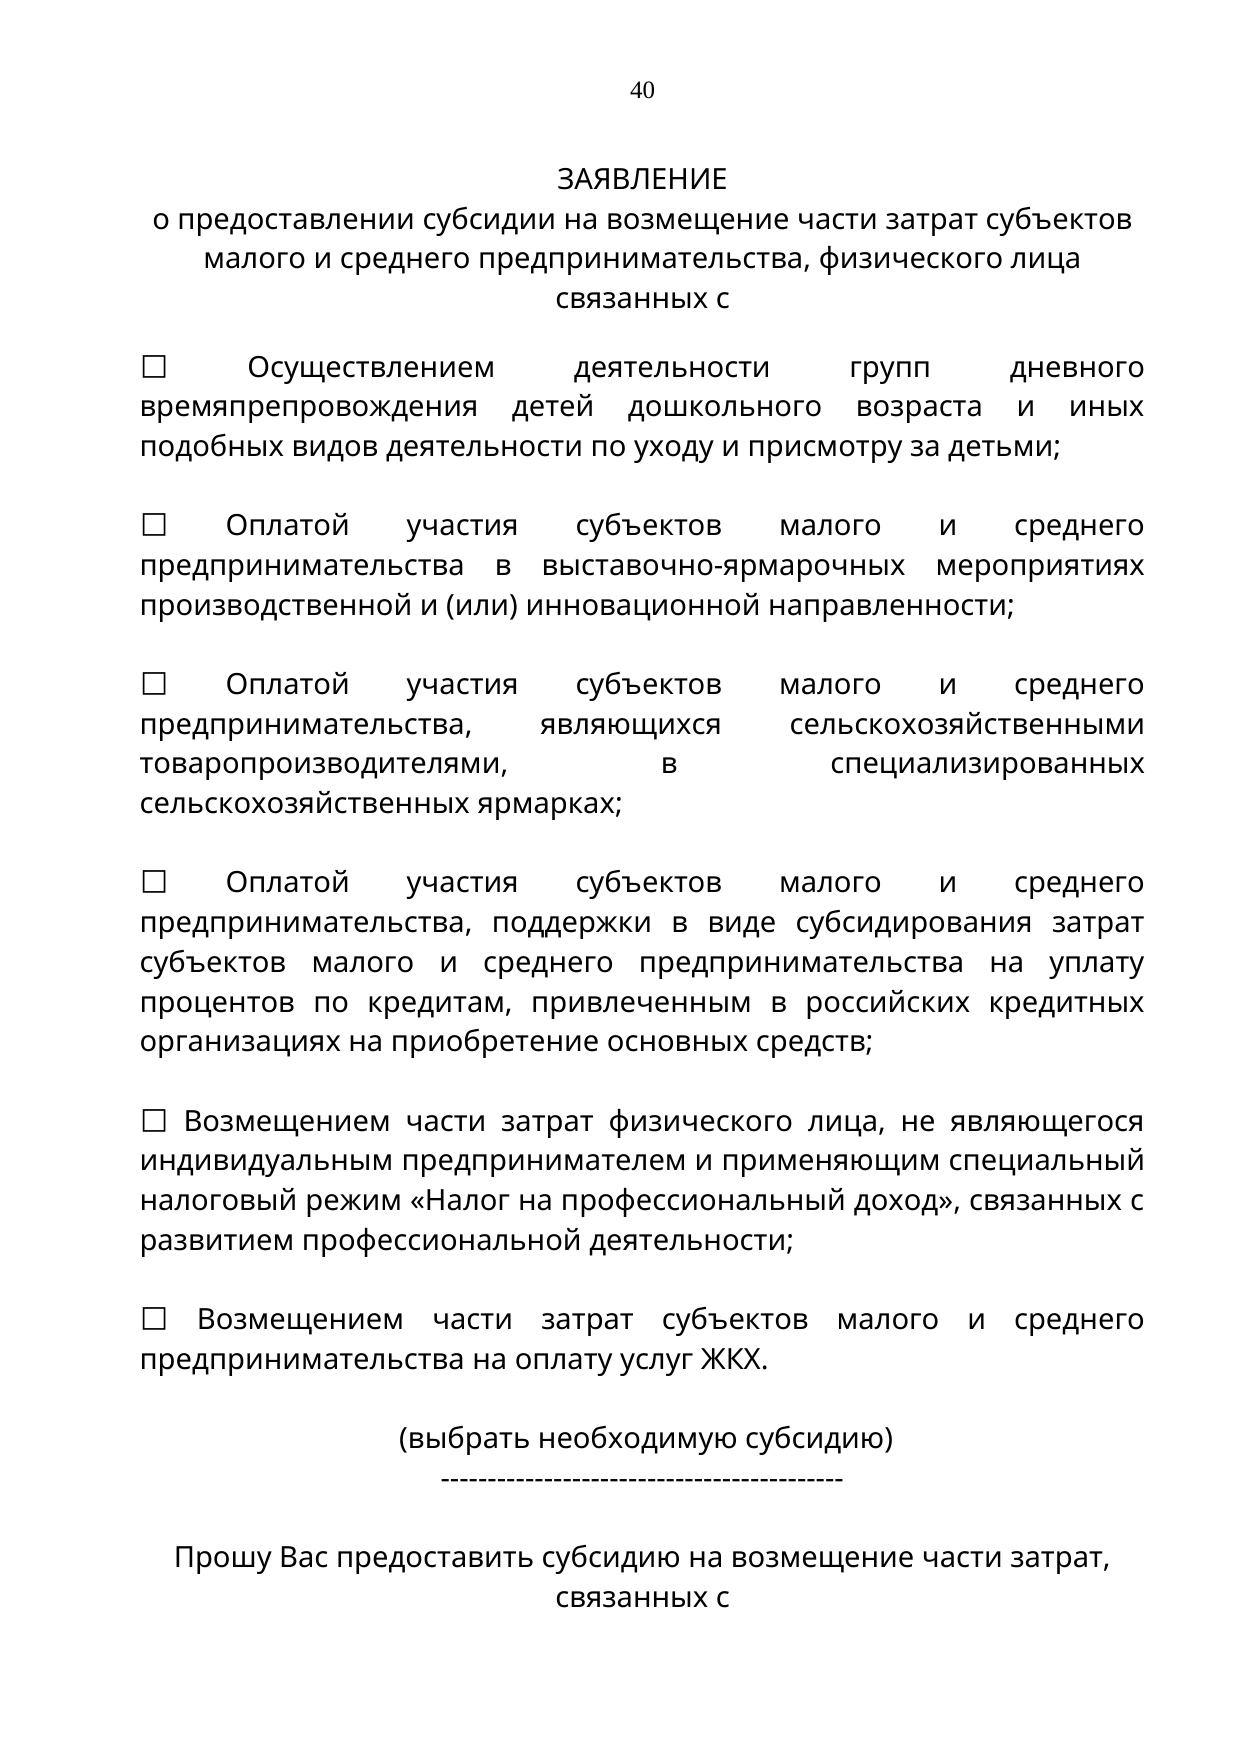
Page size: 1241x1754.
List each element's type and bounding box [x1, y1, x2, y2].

table_cell [133, 148, 1152, 1666]
